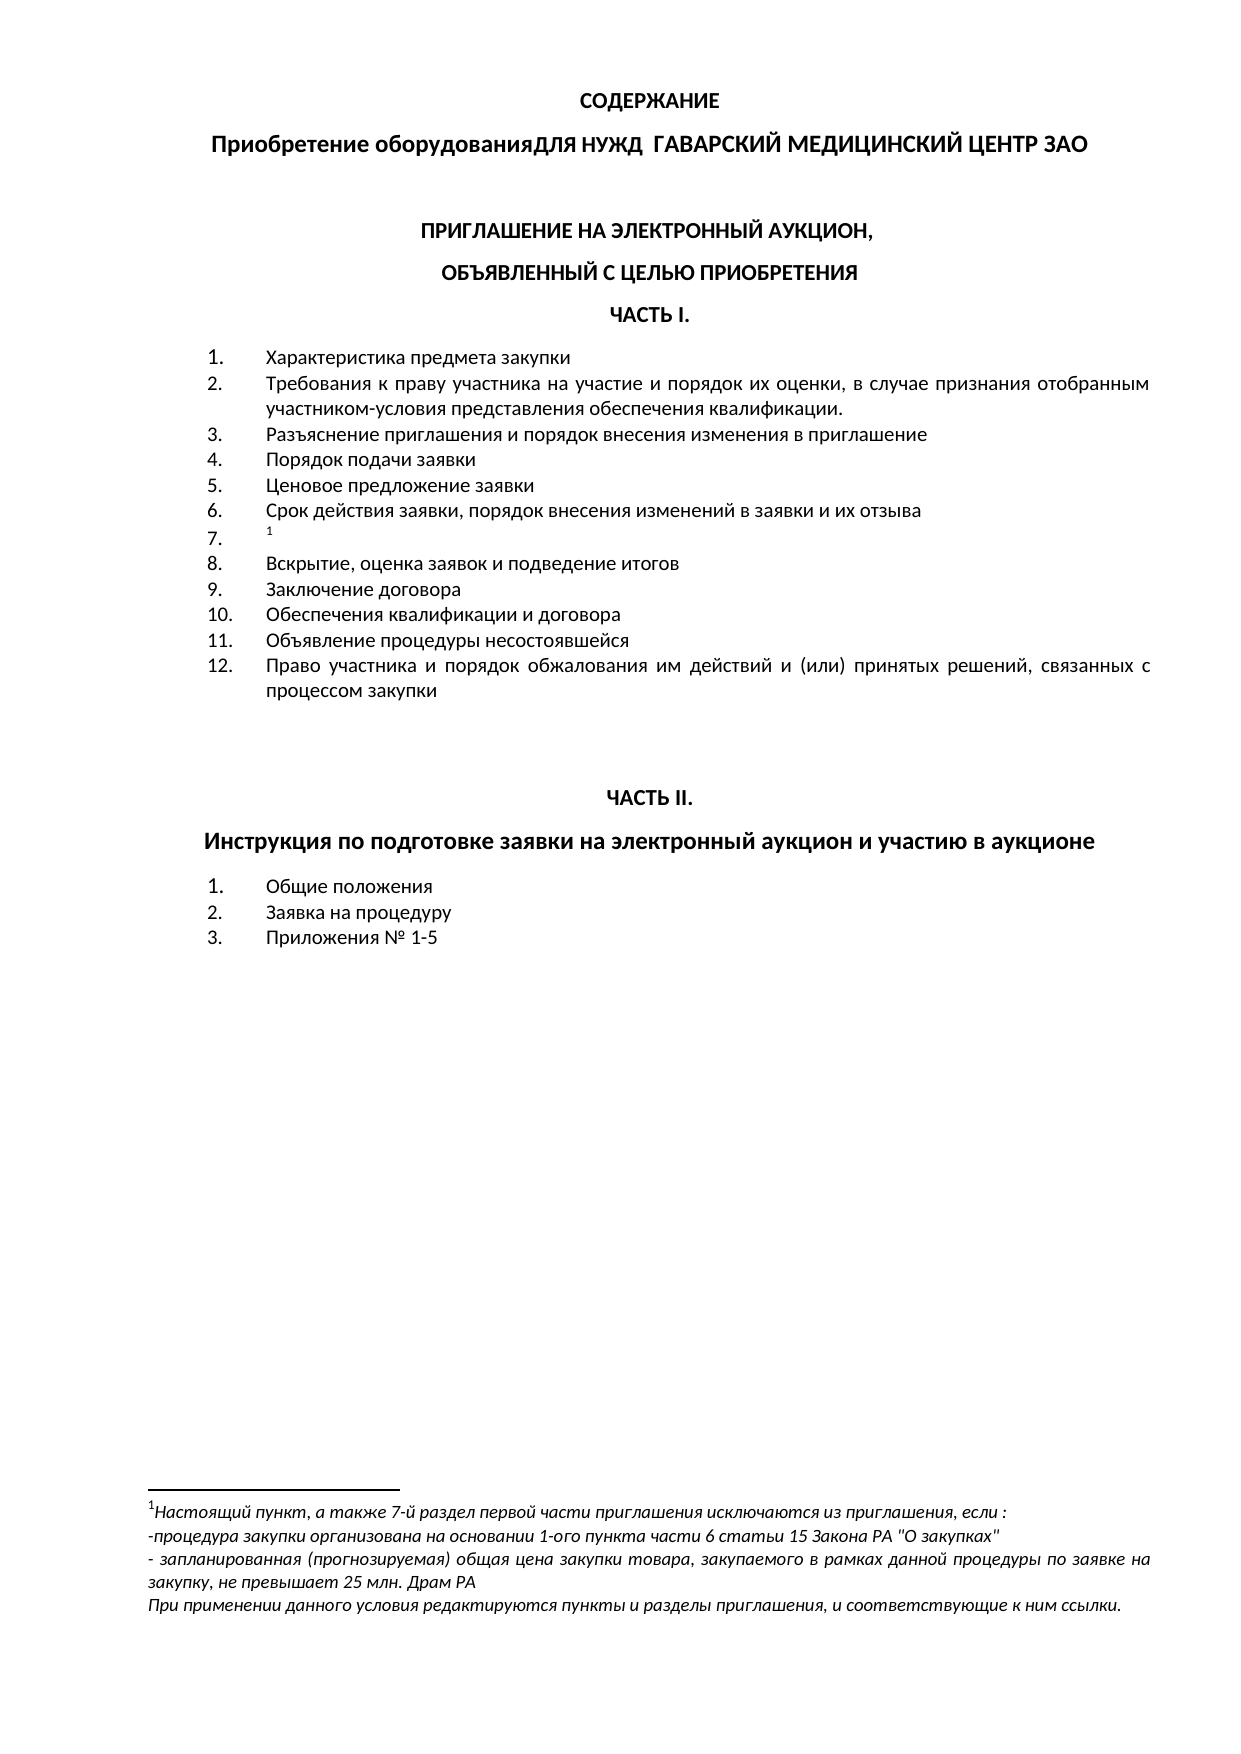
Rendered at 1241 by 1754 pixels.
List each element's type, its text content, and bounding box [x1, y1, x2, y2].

text СОДЕРЖАНИЕ [148, 86, 1152, 114]
text ЧАСТЬ I. [148, 300, 1152, 328]
text 1. Характеристика предмета закупки [207, 342, 1152, 370]
text 2. Заявка на процедуру [207, 899, 1152, 924]
text 6. Срок действия заявки, порядок внесения изменений в заявки и их отзыва [207, 497, 1152, 523]
text Инструкция по подготовке заявки на электронный аукцион и участию в аукционе [148, 825, 1152, 856]
text 12. Право участника и порядок обжалования им действий и (или) принятых решений, связанных с процессом закупки [207, 652, 1152, 703]
text ПРИГЛАШЕНИЕ НА ЭЛЕКТРОННЫЙ АУКЦИОН, ОБЪЯВЛЕННЫЙ С ЦЕЛЬЮ ПРИОБРЕТЕНИЯ [148, 216, 1152, 286]
text 1. Общие положения [207, 871, 1152, 899]
text 3. Разъяснение приглашения и порядок внесения изменения в приглашение [207, 421, 1152, 446]
text 10. Обеспечения квалификации и договора [207, 601, 1152, 627]
text 5. Ценовое предложение заявки [207, 472, 1152, 497]
text 7. [207, 523, 1152, 551]
text 8. Вскрытие, оценка заявок и подведение итогов [207, 551, 1152, 576]
text 11. Объявление процедуры несостоявшейся [207, 627, 1152, 652]
text 4. Порядок подачи заявки [207, 446, 1152, 472]
text 2. Требования к праву участника на участие и порядок их оценки, в случае признания отобранным участником-условия представления обеспечения квалификации. [207, 370, 1152, 421]
text 3. Приложения № 1-5 [207, 924, 1152, 950]
text Приобретение оборудованияДЛЯ НУЖД ГАВАРСКИЙ МЕДИЦИНСКИЙ ЦЕНТР ЗАО [148, 128, 1152, 159]
text ЧАСТЬ II. [148, 783, 1152, 811]
text 9. Заключение договора [207, 576, 1152, 601]
